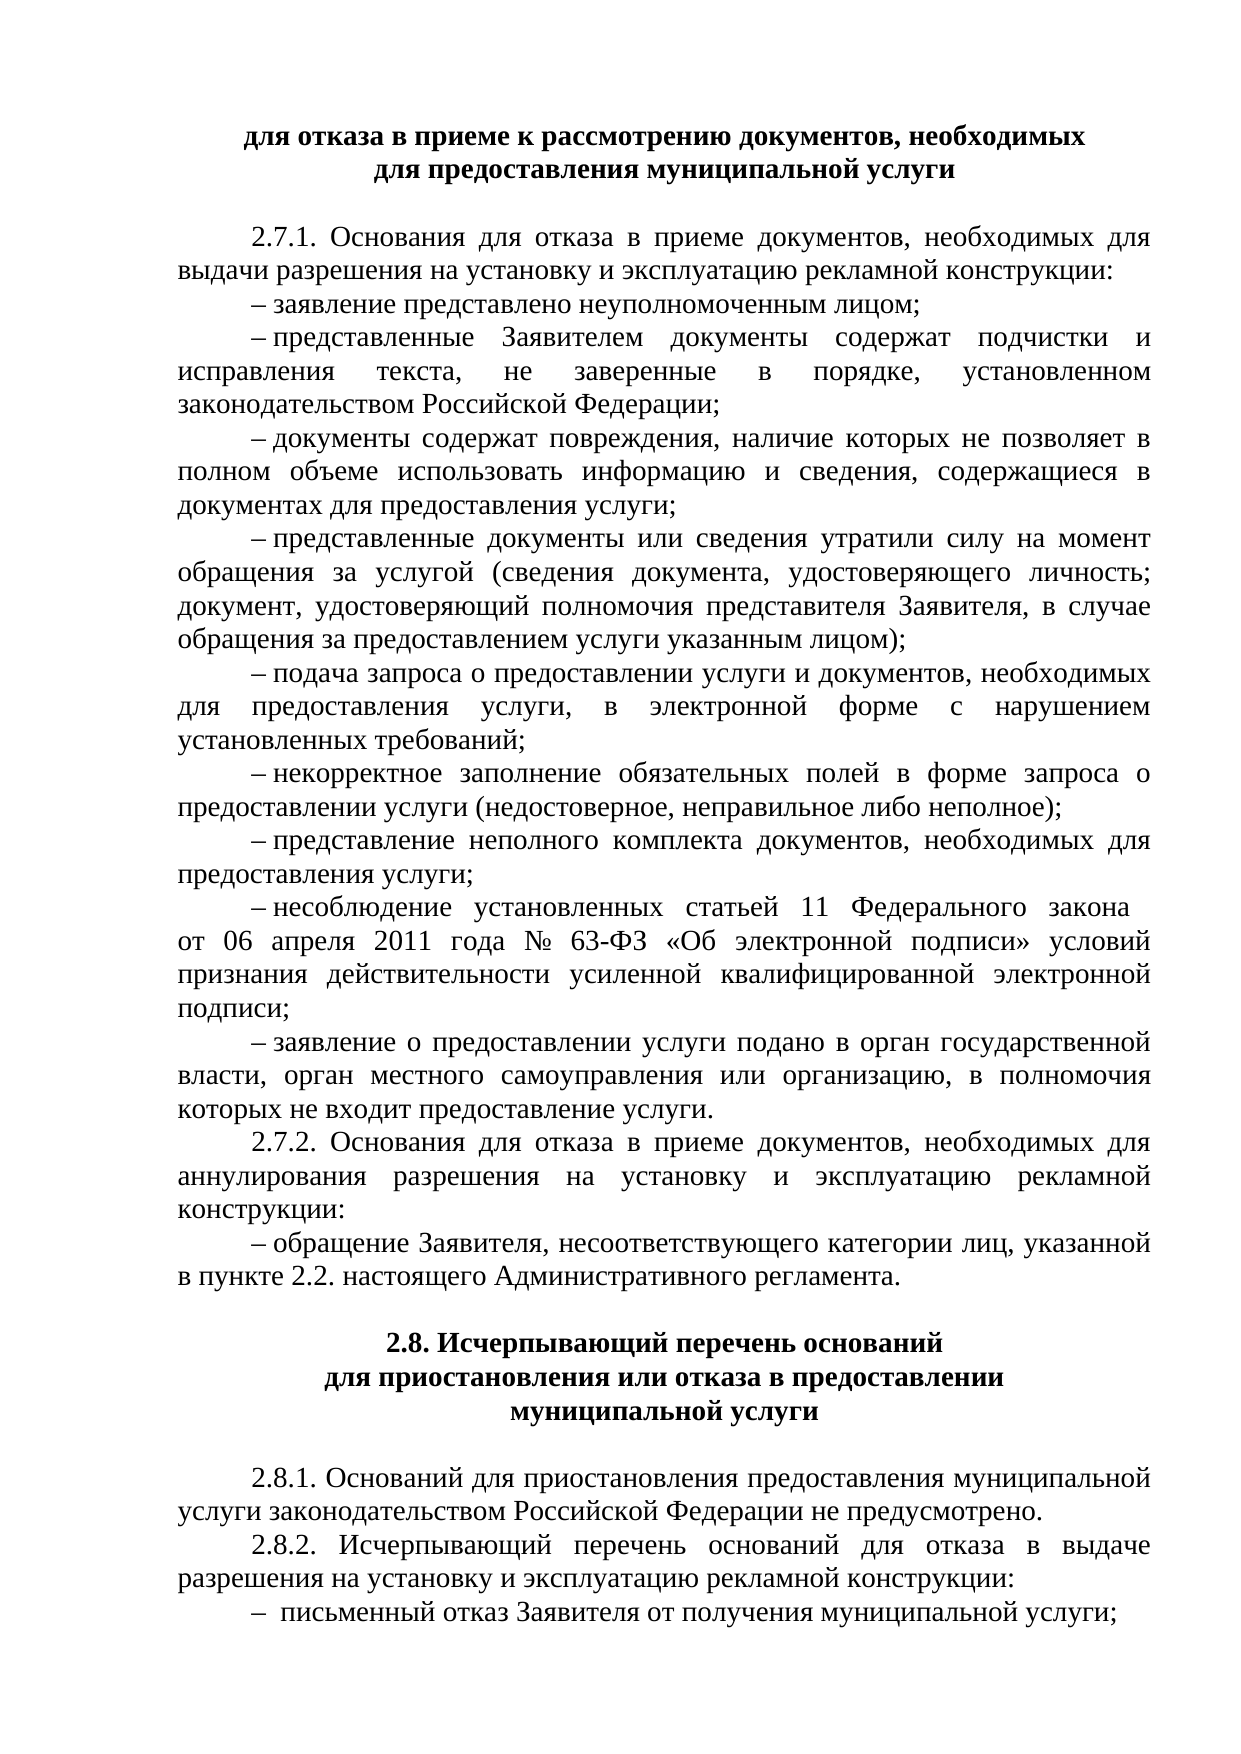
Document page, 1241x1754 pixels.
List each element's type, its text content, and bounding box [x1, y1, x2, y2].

text для приостановления или отказа в предоставлении [177, 1359, 1152, 1393]
text – письменный отказ Заявителя от получения муниципальной услуги; [177, 1594, 1152, 1627]
text 2.7.1. Основания для отказа в приеме документов, необходимых для выдачи разрешения на установку и эксплуатацию рекламной конструкции: [177, 219, 1152, 286]
text – заявление представлено неуполномоченным лицом; [177, 286, 1152, 319]
text – некорректное заполнение обязательных полей в форме запроса о предоставлении услуги (недостоверное, неправильное либо неполное); [177, 755, 1152, 822]
text – несоблюдение установленных статьей 11 Федерального закона от 06 апреля 2011 года № 63-ФЗ «Об электронной подписи» условий признания действительности усиленной квалифицированной электронной подписи; [177, 889, 1152, 1024]
text 2.8. Исчерпывающий перечень оснований [177, 1326, 1152, 1359]
text – представленные Заявителем документы содержат подчистки и исправления текста, не заверенные в порядке, установленном законодательством Российской Федерации; [177, 319, 1152, 420]
text – представленные документы или сведения утратили силу на момент обращения за услугой (сведения документа, удостоверяющего личность; документ, удостоверяющий полномочия представителя Заявителя, в случае обращения за предоставлением услуги указанным лицом); [177, 521, 1152, 655]
text для отказа в приеме к рассмотрению документов, необходимых [177, 118, 1152, 152]
text для предоставления муниципальной услуги [177, 152, 1152, 185]
text – представление неполного комплекта документов, необходимых для предоставления услуги; [177, 822, 1152, 889]
text – обращение Заявителя, несоответствующего категории лиц, указанной в пункте 2.2. настоящего Административного регламента. [177, 1225, 1152, 1292]
text 2.8.1. Оснований для приостановления предоставления муниципальной услуги законодательством Российской Федерации не предусмотрено. [177, 1460, 1152, 1527]
text 2.7.2. Основания для отказа в приеме документов, необходимых для аннулирования разрешения на установку и эксплуатацию рекламной конструкции: [177, 1124, 1152, 1225]
text – заявление о предоставлении услуги подано в орган государственной власти, орган местного самоуправления или организацию, в полномочия которых не входит предоставление услуги. [177, 1024, 1152, 1124]
text – документы содержат повреждения, наличие которых не позволяет в полном объеме использовать информацию и сведения, содержащиеся в документах для предоставления услуги; [177, 420, 1152, 521]
text 2.8.2. Исчерпывающий перечень оснований для отказа в выдаче разрешения на установку и эксплуатацию рекламной конструкции: [177, 1527, 1152, 1594]
text – подача запроса о предоставлении услуги и документов, необходимых для предоставления услуги, в электронной форме с нарушением установленных требований; [177, 655, 1152, 755]
text муниципальной услуги [177, 1393, 1152, 1426]
